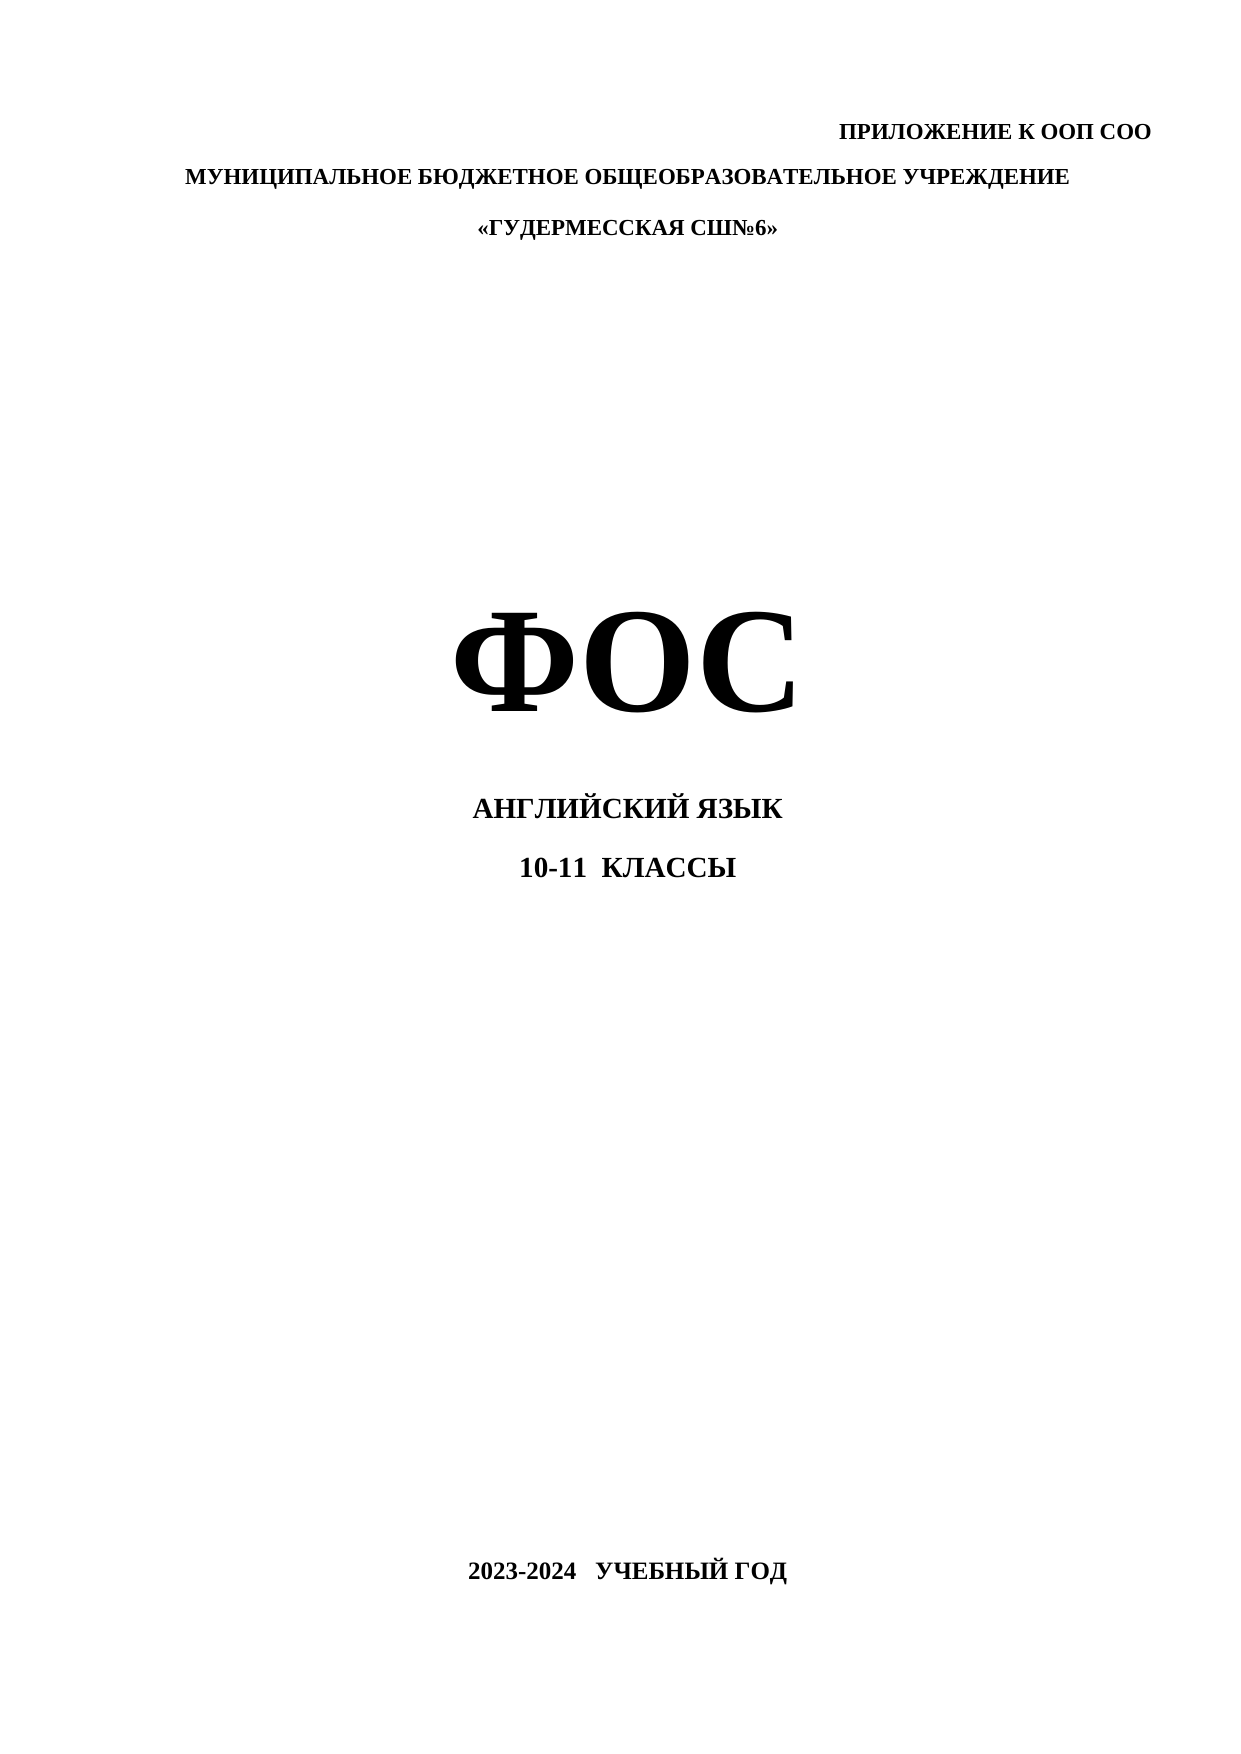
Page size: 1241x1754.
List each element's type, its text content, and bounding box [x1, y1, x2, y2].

text 10-11 КЛАССЫ [103, 850, 1152, 884]
text «ГУДЕРМЕССКАЯ СШ№6» [103, 214, 1152, 241]
text МУНИЦИПАЛЬНОЕ БЮДЖЕТНОЕ ОБЩЕОБРАЗОВАТЕЛЬНОЕ УЧРЕЖДЕНИЕ [103, 163, 1152, 190]
text ПРИЛОЖЕНИЕ К ООП СОО [103, 118, 1152, 144]
text ФОС [103, 572, 1152, 744]
text АНГЛИЙСКИЙ ЯЗЫК [103, 791, 1152, 824]
text 2023-2024 УЧЕБНЫЙ ГОД [103, 1556, 1152, 1585]
